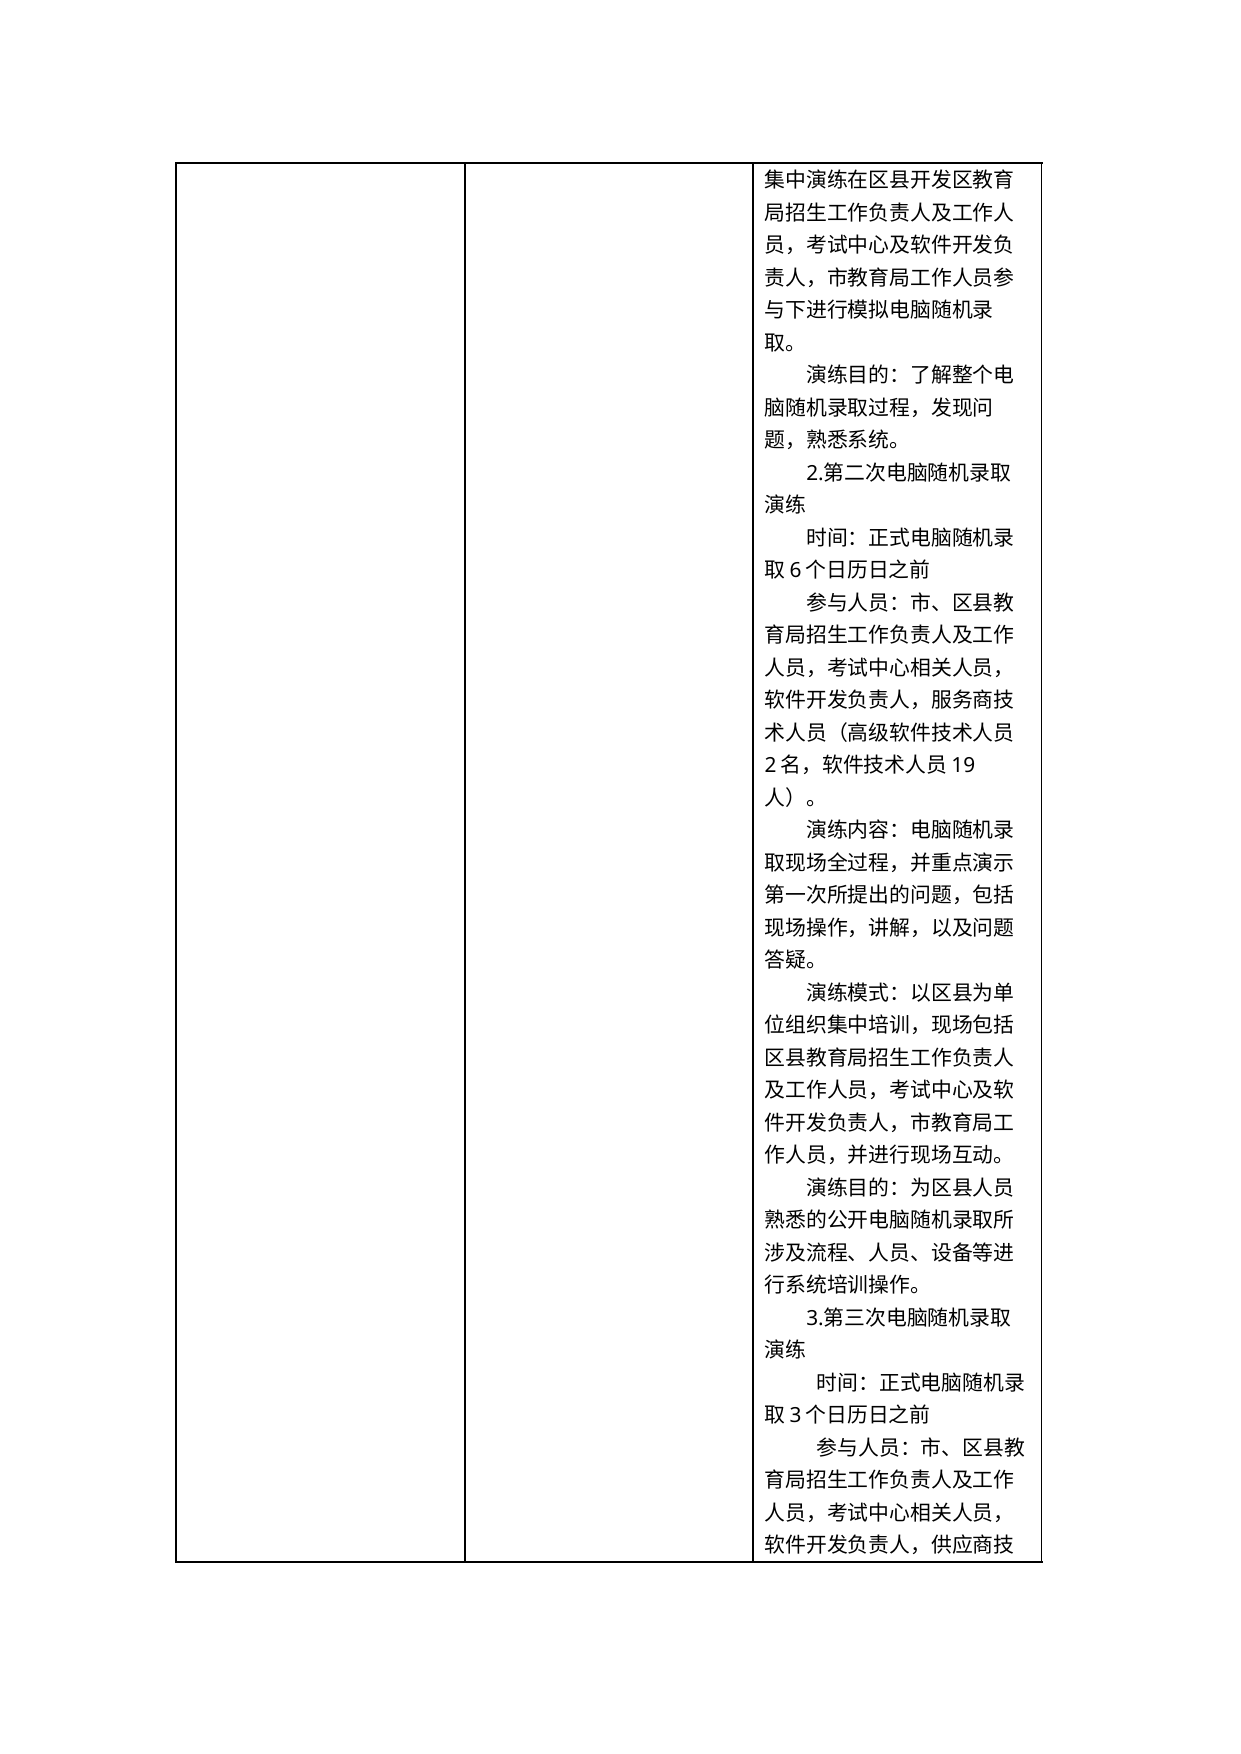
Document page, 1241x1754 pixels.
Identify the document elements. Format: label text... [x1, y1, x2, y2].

table_cell ★ [466, 164, 752, 1561]
table_cell 1 [177, 164, 464, 1561]
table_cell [754, 164, 1041, 1561]
